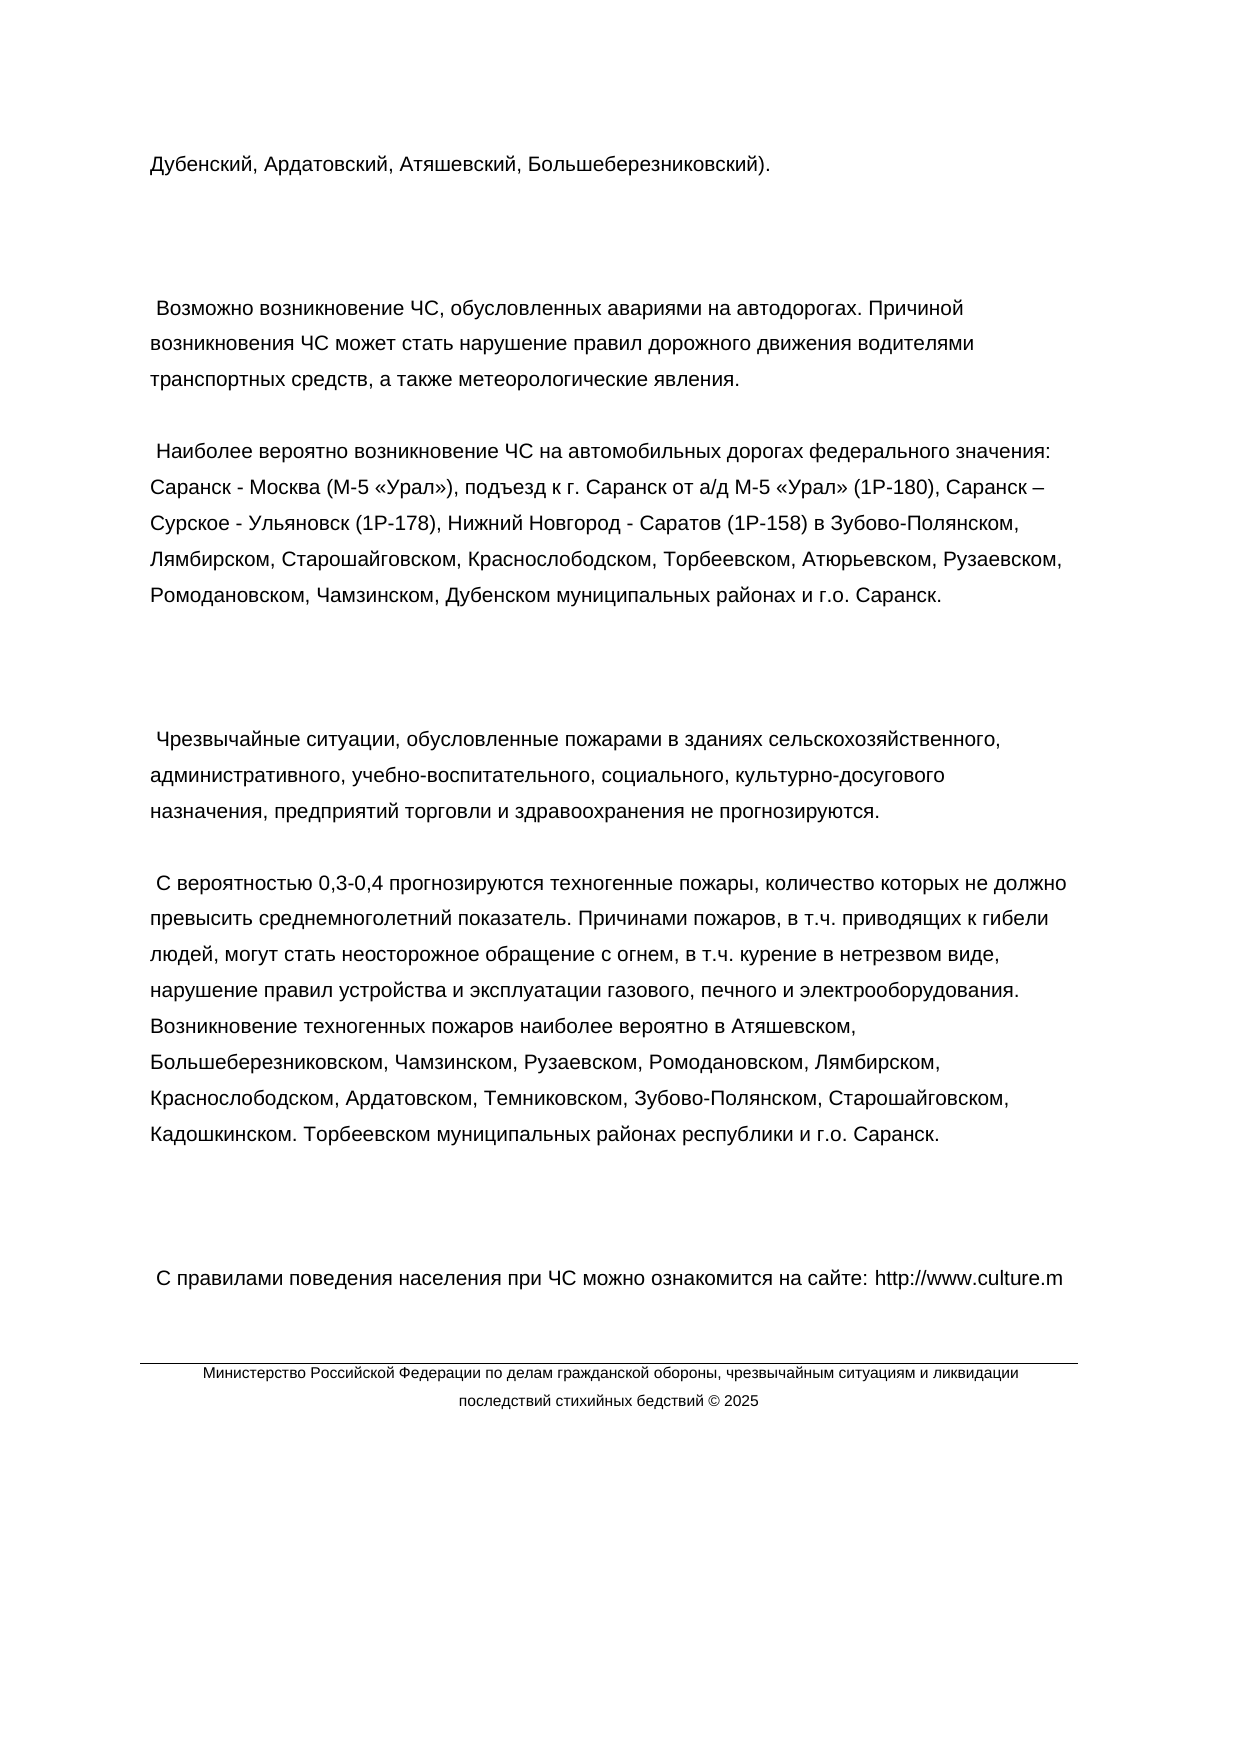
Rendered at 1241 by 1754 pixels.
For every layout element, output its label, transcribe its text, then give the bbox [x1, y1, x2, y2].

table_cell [140, 150, 1078, 1362]
table_cell Министерство Российской Федерации по делам гражданской обороны, чрезвычайным ситуациям и ликвидации последствий стихийных бедствий © 2025 [140, 1364, 1078, 1446]
